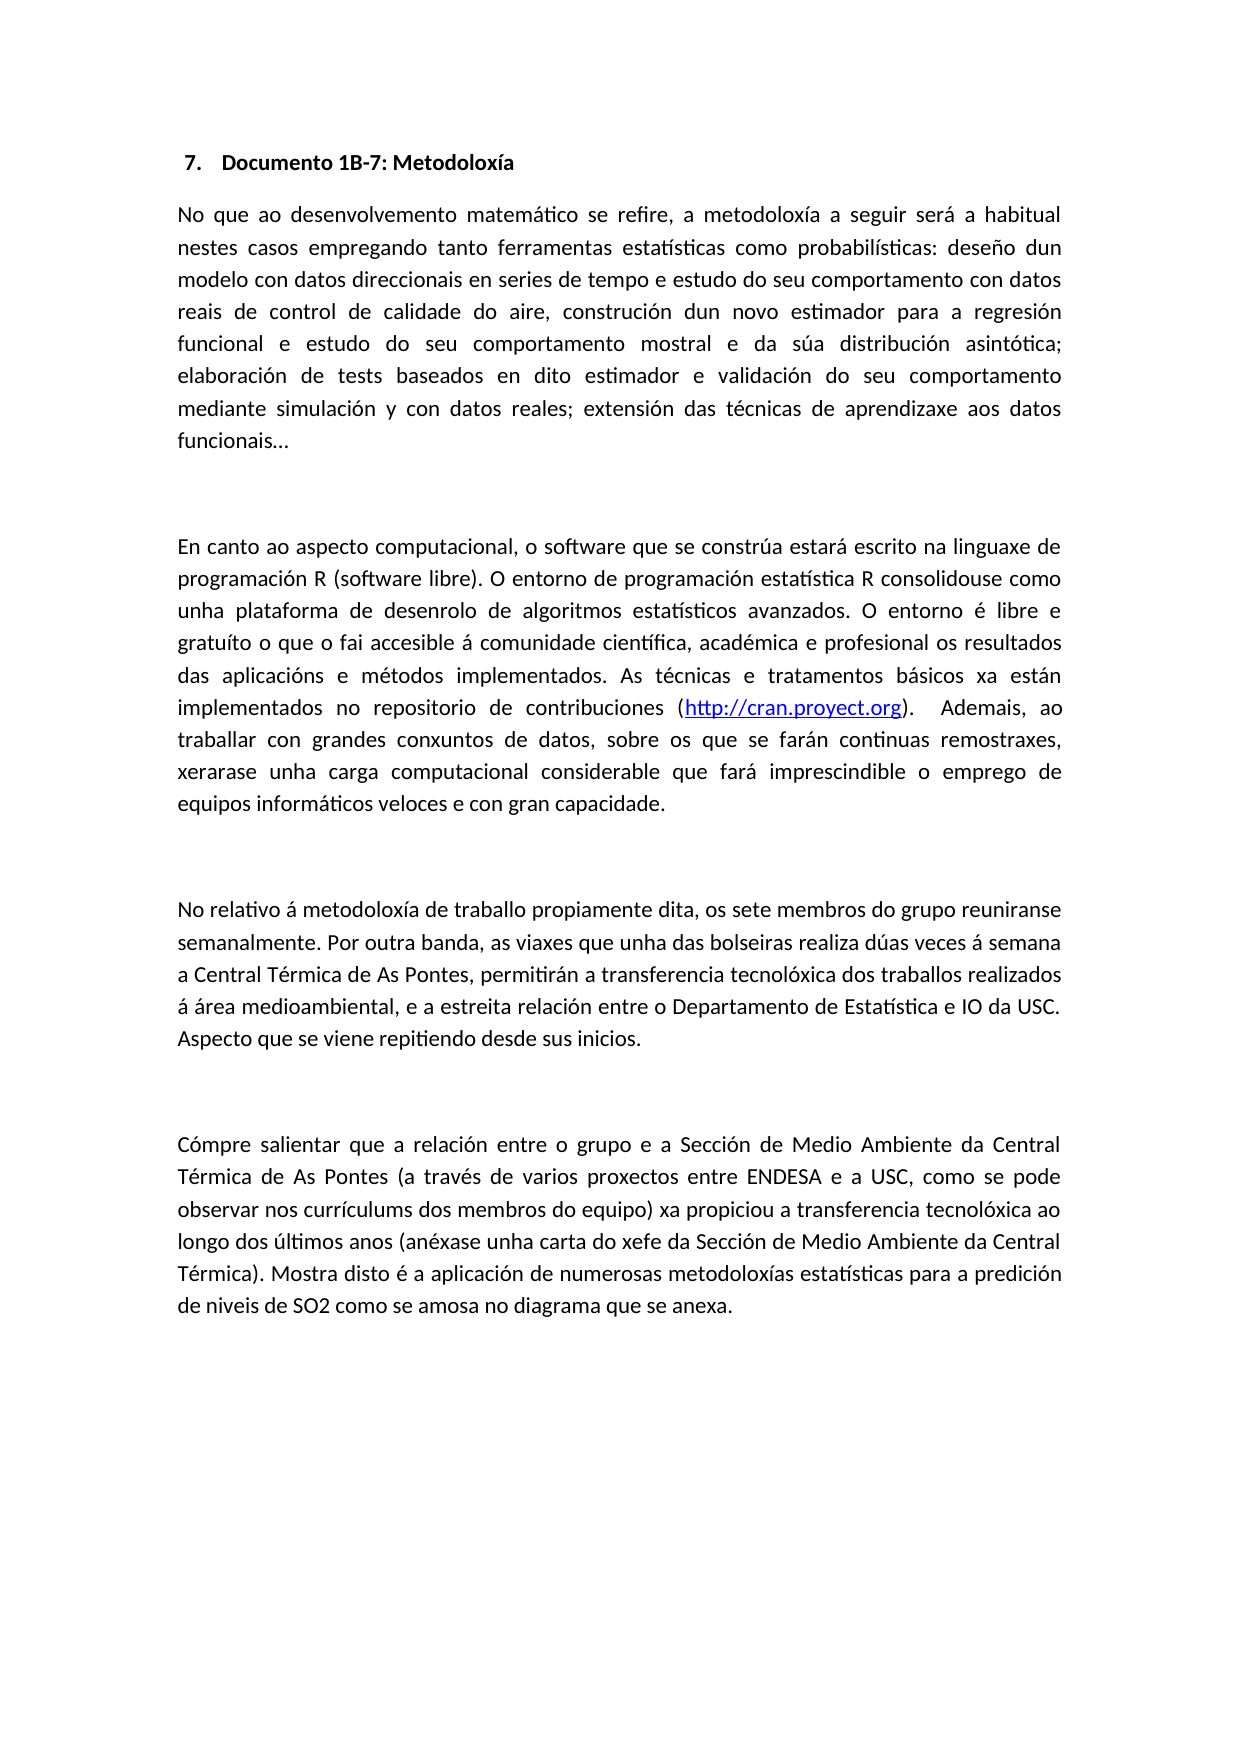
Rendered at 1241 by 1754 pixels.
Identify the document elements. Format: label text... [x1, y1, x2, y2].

text Cómpre salientar que a relación entre o grupo e a Sección de Medio Ambiente da Central Térmica de As Pontes (a través de varios proxectos entre ENDESA e a USC, como se pode observar nos currículums dos membros do equipo) xa propiciou a transferencia tecnolóxica ao longo dos últimos anos (anéxase unha carta do xefe da Sección de Medio Ambiente da Central Térmica). Mostra disto é a aplicación de numerosas metodoloxías estatísticas para a predición de niveis de SO2 como se amosa no diagrama que se anexa. [177, 1130, 1063, 1319]
text No relativo á metodoloxía de traballo propiamente dita, os sete membros do grupo reuniranse semanalmente. Por outra banda, as viaxes que unha das bolseiras realiza dúas veces á semana a Central Térmica de As Pontes, permitirán a transferencia tecnolóxica dos traballos realizados á área medioambiental, e a estreita relación entre o Departamento de Estatística e IO da USC. Aspecto que se viene repitiendo desde sus inicios. [177, 896, 1063, 1052]
list Documento 1B-7: Metodoloxía [184, 148, 1063, 176]
text En canto ao aspecto computacional, o software que se constrúa estará escrito na linguaxe de programación R (software libre). O entorno de programación estatística R consolidouse como unha plataforma de desenrolo de algoritmos estatísticos avanzados. O entorno é libre e gratuíto o que o fai accesible á comunidade científica, académica e profesional os resultados das aplicacións e métodos implementados. As técnicas e tratamentos básicos xa están implementados no repositorio de contribuciones (http://cran.proyect.org). Ademais, ao traballar con grandes conxuntos de datos, sobre os que se farán continuas remostraxes, xerarase unha carga computacional considerable que fará imprescindible o emprego de equipos informáticos veloces e con gran capacidade. [177, 532, 1063, 817]
text No que ao desenvolvemento matemático se refire, a metodoloxía a seguir será a habitual nestes casos empregando tanto ferramentas estatísticas como probabilísticas: deseño dun modelo con datos direccionais en series de tempo e estudo do seu comportamento con datos reais de control de calidade do aire, construción dun novo estimador para a regresión funcional e estudo do seu comportamento mostral e da súa distribución asintótica; elaboración de tests baseados en dito estimador e validación do seu comportamento mediante simulación y con datos reales; extensión das técnicas de aprendizaxe aos datos funcionais… [177, 201, 1063, 454]
